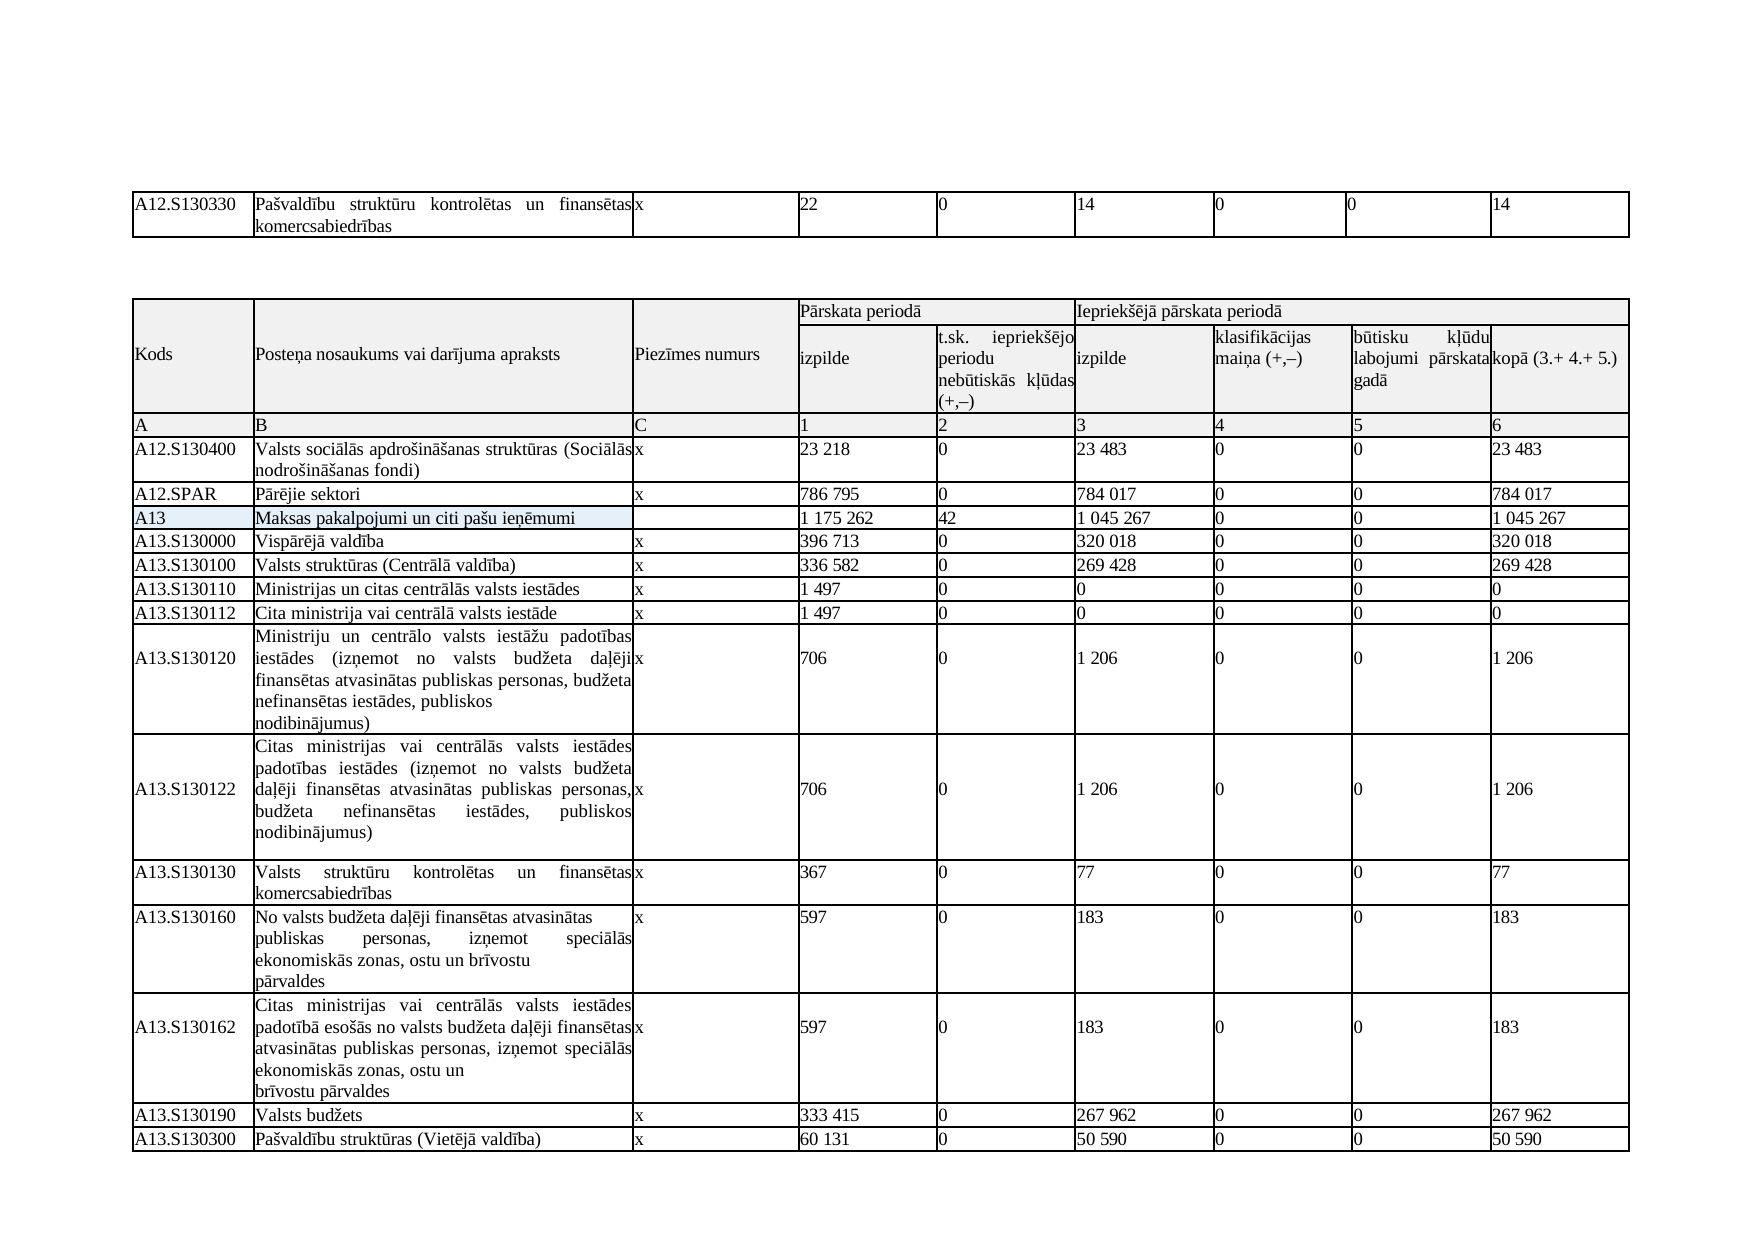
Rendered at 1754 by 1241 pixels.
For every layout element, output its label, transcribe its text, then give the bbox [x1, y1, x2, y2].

table_cell x [634, 906, 798, 992]
table_cell Pašvaldību struktūru kontrolētas un finansētas komercsabiedrības [255, 193, 632, 236]
table_cell 0 [1215, 578, 1351, 599]
table_cell Valsts sociālās apdrošināšanas struktūras (Sociālās nodrošināšanas fondi) [255, 438, 632, 481]
table_cell 0 [1215, 1128, 1351, 1149]
table_cell 0 [1353, 1104, 1490, 1126]
table_cell 0 [1353, 994, 1490, 1102]
table_cell 0 [938, 1128, 1074, 1149]
table_cell 183 [1492, 906, 1628, 992]
table_cell 0 [938, 193, 1074, 236]
table_cell 336 582 [800, 554, 936, 576]
table_cell No valsts budžeta daļēji finansētas atvasinātas publiskas personas, izņemot speciālās ekonomiskās zonas, ostu un brīvostu pārvaldes [255, 906, 632, 992]
table_cell 0 [938, 1104, 1074, 1126]
table_cell x [634, 554, 798, 576]
table_cell 0 [938, 530, 1074, 552]
table_cell 0 [938, 625, 1074, 733]
table_cell 786 795 [800, 483, 936, 504]
table_cell Valsts budžets [255, 1104, 632, 1126]
table_cell 0 [1215, 530, 1351, 552]
table_cell 706 [800, 735, 936, 858]
table_cell 1 [800, 414, 936, 436]
table_cell 784 017 [1076, 483, 1213, 504]
table_cell Maksas pakalpojumi un citi pašu ieņēmumi [255, 507, 632, 528]
table_cell 1 497 [800, 578, 936, 599]
table_cell x [634, 193, 798, 236]
table_cell A12.S130400 [134, 438, 253, 481]
table_cell x [634, 530, 798, 552]
table_cell 0 [1353, 1128, 1490, 1149]
table_cell 5 [1353, 414, 1490, 436]
table_cell 0 [1215, 602, 1351, 623]
table_cell x [634, 1128, 798, 1149]
table_cell A13.S130100 [134, 554, 253, 576]
table_cell 0 [938, 602, 1074, 623]
table_cell A13.S130000 [134, 530, 253, 552]
table_cell 1 045 267 [1076, 507, 1213, 528]
table_cell Citas ministrijas vai centrālās valsts iestādes padotības iestādes (izņemot no valsts budžeta daļēji finansētas atvasinātas publiskas personas, budžeta nefinansētas iestādes, publiskos nodibinājumus) [255, 735, 632, 858]
table_header Piezīmes numurs [634, 300, 798, 412]
table_cell 0 [1215, 994, 1351, 1102]
table_cell 269 428 [1076, 554, 1213, 576]
table_cell A13 [134, 507, 253, 528]
table_cell 1 206 [1076, 625, 1213, 733]
table_cell 0 [938, 554, 1074, 576]
table_cell 269 428 [1492, 554, 1628, 576]
table_cell 60 131 [800, 1128, 936, 1149]
table_cell 0 [938, 735, 1074, 858]
table_cell 42 [938, 507, 1074, 528]
table_cell Pašvaldību struktūras (Vietējā valdība) [255, 1128, 632, 1149]
table_cell 1 206 [1076, 735, 1213, 858]
table_cell 597 [800, 994, 936, 1102]
table_cell 320 018 [1492, 530, 1628, 552]
table_cell A12.S130330 [134, 193, 253, 236]
table_cell 14 [1492, 193, 1628, 236]
table_cell 0 [1215, 507, 1351, 528]
table_cell 0 [1076, 602, 1213, 623]
table_cell 0 [1353, 554, 1490, 576]
table_cell Pārējie sektori [255, 483, 632, 504]
table_cell 0 [938, 438, 1074, 481]
table_cell 333 415 [800, 1104, 936, 1126]
table_cell 396 713 [800, 530, 936, 552]
table_cell 23 483 [1492, 438, 1628, 481]
table_cell A13.S130190 [134, 1104, 253, 1126]
table_cell 0 [1353, 530, 1490, 552]
table_cell x [634, 861, 798, 904]
table_cell 77 [1076, 861, 1213, 904]
table_cell Ministrijas un citas centrālās valsts iestādes [255, 578, 632, 599]
table_cell 14 [1076, 193, 1213, 236]
table_cell A12.SPAR [134, 483, 253, 504]
table_cell x [634, 735, 798, 858]
table_cell 183 [1492, 994, 1628, 1102]
table_cell x [634, 1104, 798, 1126]
table_cell 50 590 [1492, 1128, 1628, 1149]
table_cell 4 [1215, 414, 1351, 436]
table_cell Cita ministrija vai centrālā valsts iestāde [255, 602, 632, 623]
table_header Pārskata periodā [800, 300, 1074, 323]
table_cell 0 [1215, 861, 1351, 904]
table_cell 1 206 [1492, 735, 1628, 858]
table_cell 0 [1353, 438, 1490, 481]
table_header Iepriekšējā pārskata periodā [1076, 300, 1628, 323]
table_cell 1 497 [800, 602, 936, 623]
table_cell 2 [938, 414, 1074, 436]
table_cell A13.S130160 [134, 906, 253, 992]
table_cell x [634, 483, 798, 504]
table_cell 183 [1076, 994, 1213, 1102]
table_cell C [634, 414, 798, 436]
table_cell klasifikācijas maiņa (+,–) [1215, 326, 1351, 412]
table_cell Citas ministrijas vai centrālās valsts iestādes padotībā esošās no valsts budžeta daļēji finansētas atvasinātas publiskas personas, izņemot speciālās ekonomiskās zonas, ostu un brīvostu pārvaldes [255, 994, 632, 1102]
table_cell 0 [1076, 578, 1213, 599]
table_cell 0 [1492, 602, 1628, 623]
table_cell 0 [938, 861, 1074, 904]
table_cell 0 [1215, 193, 1345, 236]
table_cell 0 [1215, 483, 1351, 504]
table_cell A13.S130110 [134, 578, 253, 599]
table_cell Valsts struktūras (Centrālā valdība) [255, 554, 632, 576]
table_cell 0 [1353, 483, 1490, 504]
table_cell 0 [1353, 578, 1490, 599]
table_cell 320 018 [1076, 530, 1213, 552]
table_cell 3 [1076, 414, 1213, 436]
table_cell 706 [800, 625, 936, 733]
table_cell Valsts struktūru kontrolētas un finansētas komercsabiedrības [255, 861, 632, 904]
table_cell x [634, 994, 798, 1102]
table_cell B [255, 414, 632, 436]
table_cell 1 206 [1492, 625, 1628, 733]
table_cell 23 218 [800, 438, 936, 481]
table_cell 1 175 262 [800, 507, 936, 528]
table_cell 597 [800, 906, 936, 992]
table_cell 0 [938, 906, 1074, 992]
table_cell A [134, 414, 253, 436]
table_cell [634, 507, 798, 528]
table_cell t.sk. iepriekšējo periodu nebūtiskās kļūdas (+,–) [938, 326, 1074, 412]
table_cell 267 962 [1492, 1104, 1628, 1126]
table_cell A13.S130112 [134, 602, 253, 623]
table_cell A13.S130120 [134, 625, 253, 733]
table_cell x [634, 602, 798, 623]
table_cell 6 [1492, 414, 1628, 436]
table_cell 0 [1215, 438, 1351, 481]
table_cell A13.S130122 [134, 735, 253, 858]
table_cell izpilde [800, 326, 936, 412]
table_cell 77 [1492, 861, 1628, 904]
table_cell 0 [1353, 861, 1490, 904]
table_cell 0 [1215, 1104, 1351, 1126]
table_cell 0 [1353, 906, 1490, 992]
table_cell x [634, 625, 798, 733]
table_cell A13.S130162 [134, 994, 253, 1102]
table_cell 23 483 [1076, 438, 1213, 481]
table_cell 267 962 [1076, 1104, 1213, 1126]
table_cell 1 045 267 [1492, 507, 1628, 528]
table_cell 0 [1215, 625, 1351, 733]
table_cell 0 [1353, 507, 1490, 528]
table_cell 784 017 [1492, 483, 1628, 504]
table_cell būtisku kļūdu labojumi pārskata gadā [1353, 326, 1490, 412]
table_cell 0 [1353, 602, 1490, 623]
table_cell 0 [1347, 193, 1490, 236]
table_cell kopā (3.+ 4.+ 5.) [1492, 326, 1628, 412]
table_cell A13.S130130 [134, 861, 253, 904]
table_cell Ministriju un centrālo valsts iestāžu padotības iestādes (izņemot no valsts budžeta daļēji finansētas atvasinātas publiskas personas, budžeta nefinansētas iestādes, publiskos nodibinājumus) [255, 625, 632, 733]
table_cell A13.S130300 [134, 1128, 253, 1149]
table_cell x [634, 578, 798, 599]
table_cell 367 [800, 861, 936, 904]
table_cell 0 [1215, 735, 1351, 858]
table_cell 183 [1076, 906, 1213, 992]
table_cell 0 [1215, 554, 1351, 576]
table_cell Vispārējā valdība [255, 530, 632, 552]
table_header Kods [134, 300, 253, 412]
table_cell 22 [800, 193, 936, 236]
table_cell 50 590 [1076, 1128, 1213, 1149]
table_cell 0 [938, 994, 1074, 1102]
table_cell 0 [1492, 578, 1628, 599]
table_cell 0 [938, 483, 1074, 504]
table_cell 0 [1215, 906, 1351, 992]
table_cell 0 [938, 578, 1074, 599]
table_header Posteņa nosaukums vai darījuma apraksts [255, 300, 632, 412]
table_cell x [634, 438, 798, 481]
table_cell 0 [1353, 625, 1490, 733]
table_cell izpilde [1076, 326, 1213, 412]
table_cell 0 [1353, 735, 1490, 858]
